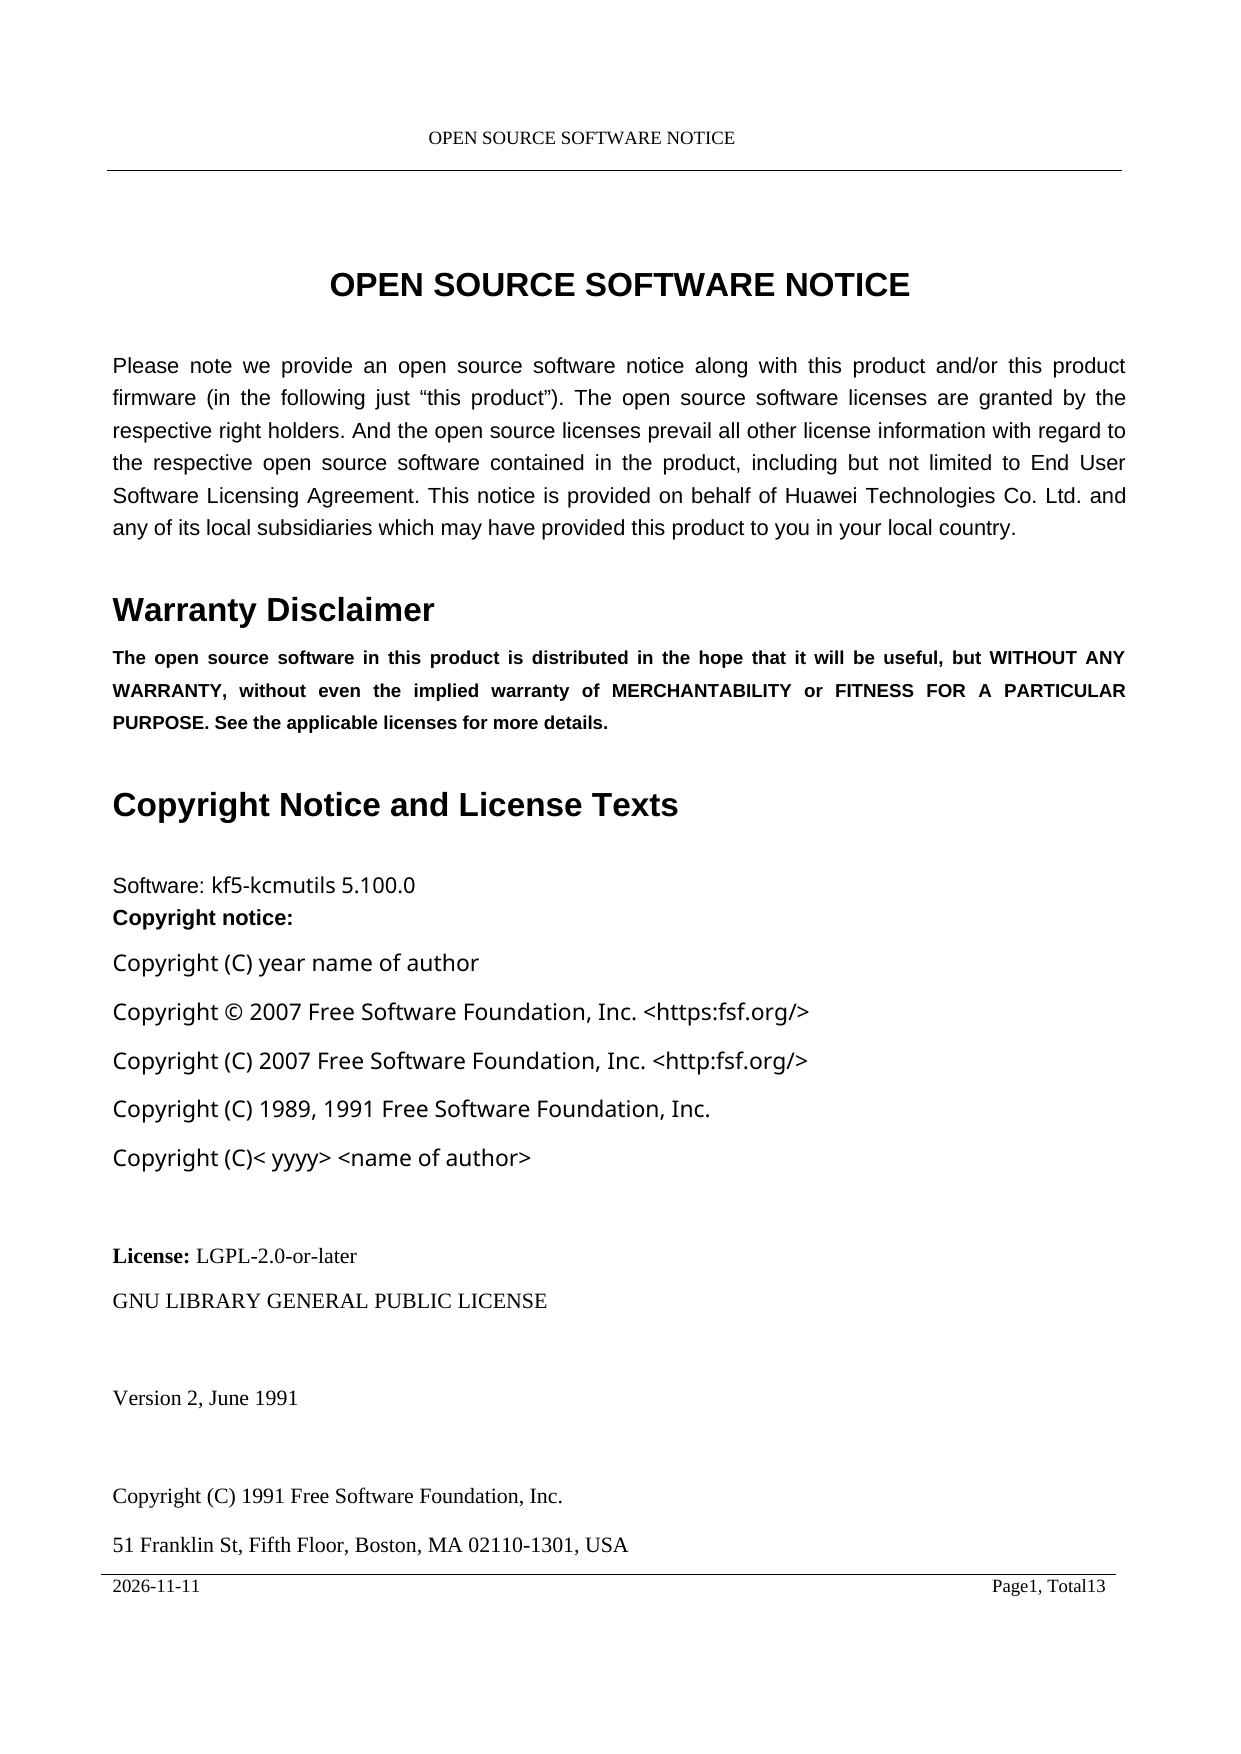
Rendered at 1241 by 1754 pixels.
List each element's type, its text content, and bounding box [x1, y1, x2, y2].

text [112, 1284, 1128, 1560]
text OPEN SOURCE SOFTWARE NOTICE [112, 251, 1128, 316]
text Copyright Notice and License Texts [112, 771, 1128, 836]
text Please note we provide an open source software notice along with this product and/or this product firmware (in the following just “this product”). The open source software licenses are granted by the respective right holders. And the open source licenses prevail all other license information with regard to the respective open source software contained in the product, including but not limited to End User Software Licensing Agreement. This notice is provided on behalf of Huawei Technologies Co. Ltd. and any of its local subsidiaries which may have provided this product to you in your local country. [112, 349, 1128, 544]
text Software: kf5-kcmutils 5.100.0 [112, 869, 1128, 901]
text Copyright (C) year name of author Copyright © 2007 Free Software Foundation, Inc. <https:fsf.org/> Copyright (C) 2007 Free Software Foundation, Inc. <http:fsf.org/> Copyright (C) 1989, 1991 Free Software Foundation, Inc. Copyright (C)< yyyy> <name of author> [112, 947, 1128, 1223]
text Warranty Disclaimer [112, 576, 1128, 641]
text Copyright notice: [112, 901, 1128, 934]
text License: LGPL-2.0-or-later [112, 1239, 1128, 1272]
text The open source software in this product is distributed in the hope that it will be useful, but WITHOUT ANY WARRANTY, without even the implied warranty of MERCHANTABILITY or FITNESS FOR A PARTICULAR PURPOSE. See the applicable licenses for more details. [112, 641, 1128, 739]
